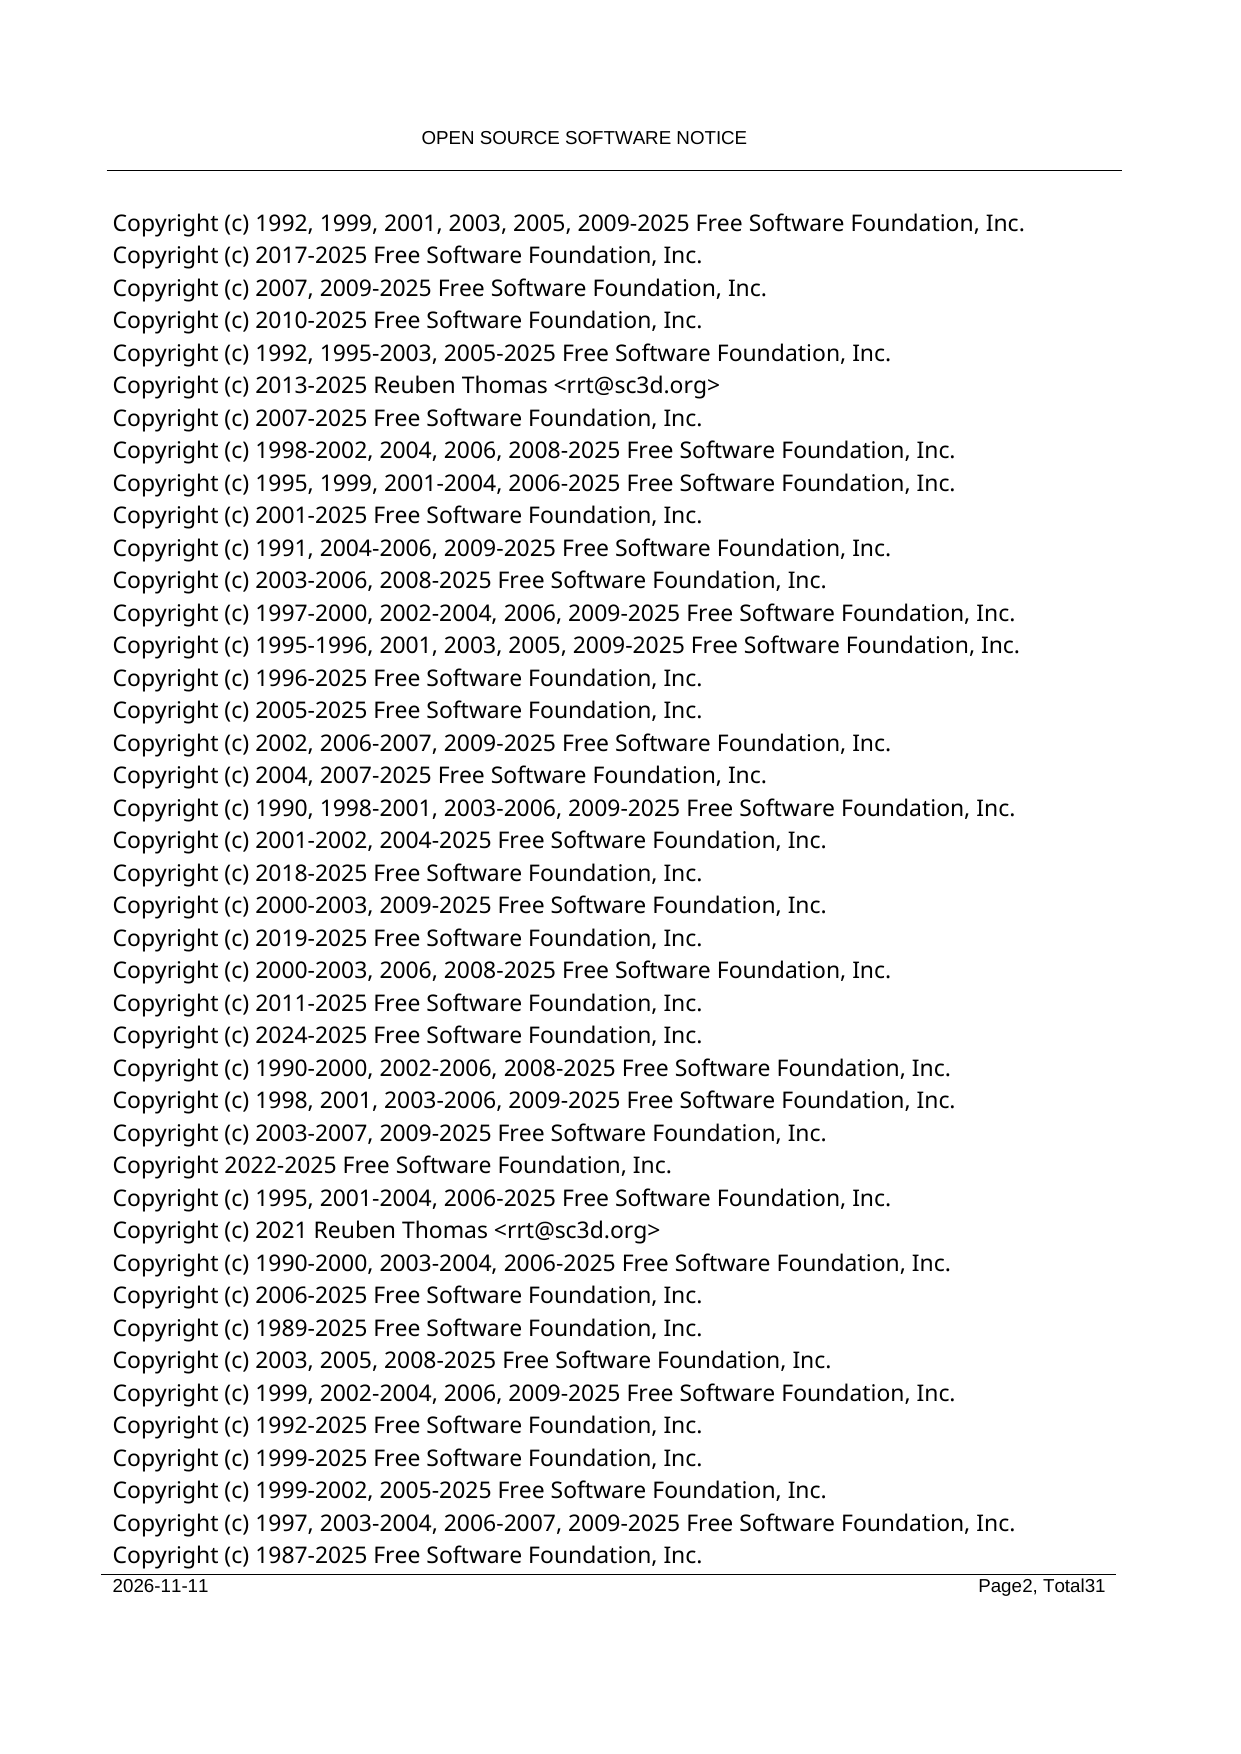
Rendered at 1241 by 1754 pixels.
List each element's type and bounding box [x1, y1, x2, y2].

text [112, 206, 1128, 1571]
